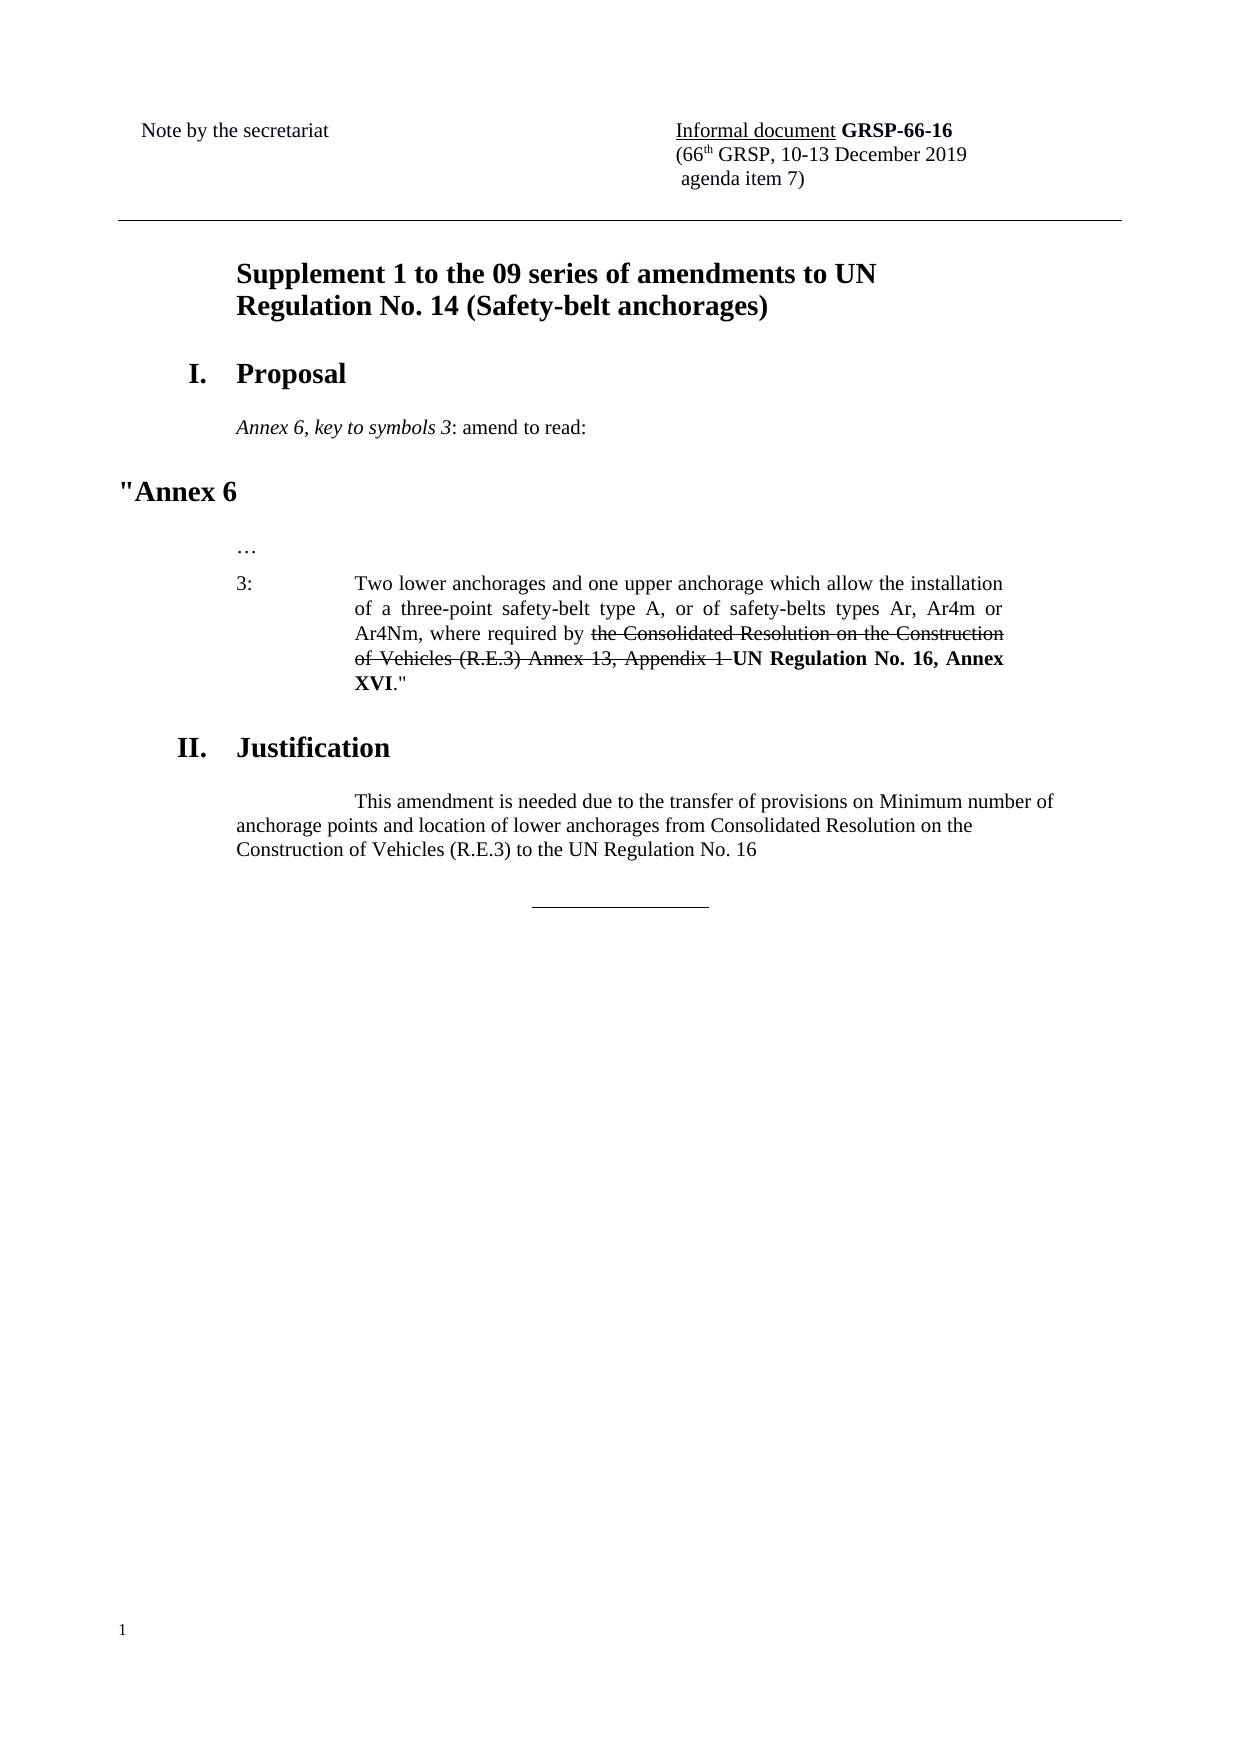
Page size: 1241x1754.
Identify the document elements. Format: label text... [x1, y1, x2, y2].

text 3: Two lower anchorages and one upper anchorage which allow the installation of a three-point safety-belt type A, or of safety-belts types Ar, Ar4m or Ar4Nm, where required by the Consolidated Resolution on the Construction of Vehicles (R.E.3) Annex 13, Appendix 1 UN Regulation No. 16, Annex XVI." [236, 570, 1004, 695]
text Supplement 1 to the 09 series of amendments to UN Regulation No. 14 (Safety-belt anchorages) [118, 259, 1004, 321]
text This amendment is needed due to the transfer of provisions on Minimum number of anchorage points and location of lower anchorages from Consolidated Resolution on the Construction of Vehicles (R.E.3) to the UN Regulation No. 16 [236, 789, 1068, 861]
text "Annex 6 [118, 477, 1004, 508]
text Annex 6, key to symbols 3: amend to read: [177, 415, 1122, 439]
text I. Proposal [118, 359, 1004, 390]
text II. Justification [118, 733, 1004, 764]
text … [236, 533, 1004, 558]
